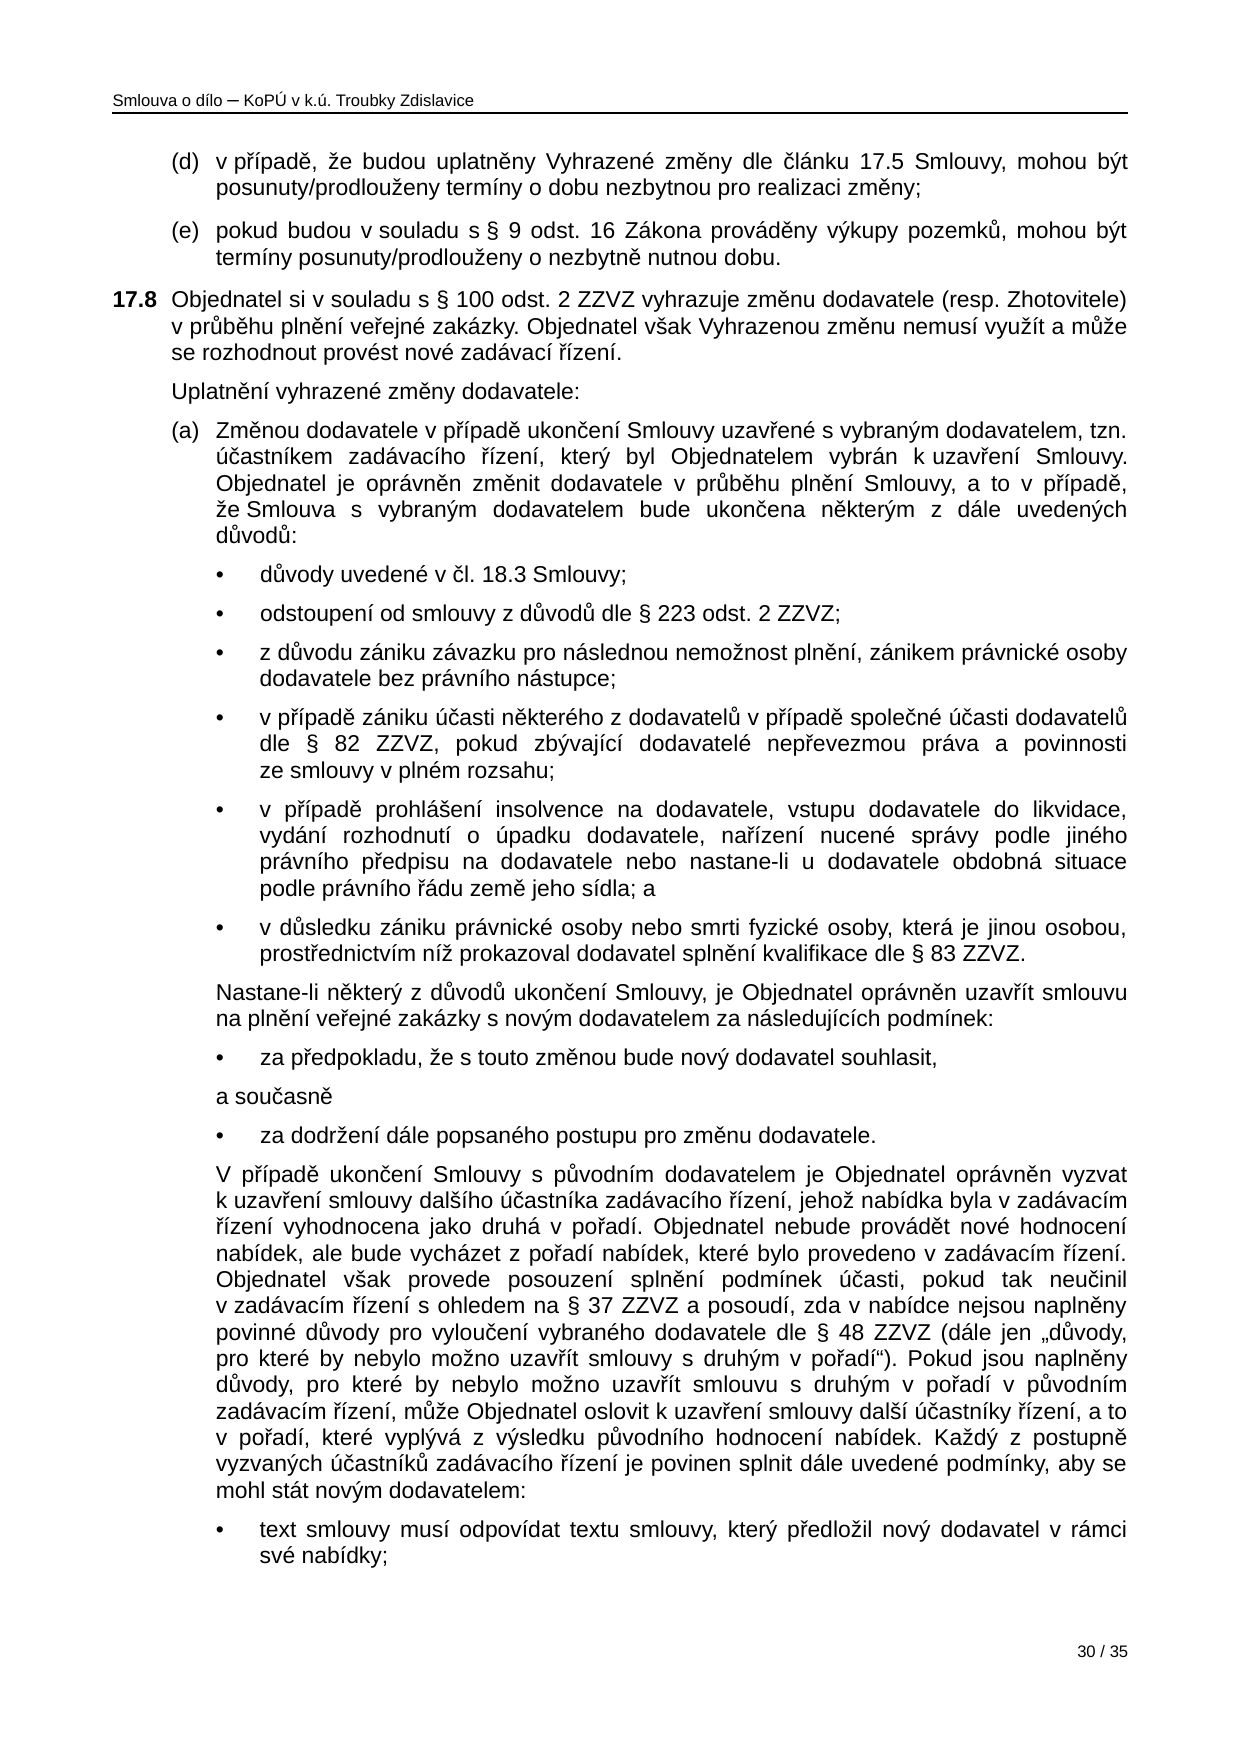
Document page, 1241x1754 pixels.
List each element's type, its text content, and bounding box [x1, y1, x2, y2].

text • za dodržení dále popsaného postupu pro změnu dodavatele. [216, 1122, 1128, 1148]
list pokud budou v souladu s § 9 odst. 16 Zákona prováděny výkupy pozemků, mohou být termíny posunuty/prodlouženy o nezbytně nutnou dobu. [171, 217, 1128, 270]
text • v případě prohlášení insolvence na dodavatele, vstupu dodavatele do likvidace, vydání rozhodnutí o úpadku dodavatele, nařízení nucené správy podle jiného právního předpisu na dodavatele nebo nastane-li u dodavatele obdobná situace podle právního řádu země jeho sídla; a [216, 796, 1128, 901]
text • v případě zániku účasti některého z dodavatelů v případě společné účasti dodavatelů dle § 82 ZZVZ, pokud zbývající dodavatelé nepřevezmou práva a povinnosti ze smlouvy v plném rozsahu; [216, 704, 1128, 783]
text Nastane-li některý z důvodů ukončení Smlouvy, je Objednatel oprávněn uzavřít smlouvu na plnění veřejné zakázky s novým dodavatelem za následujících podmínek: [216, 979, 1128, 1031]
text • odstoupení od smlouvy z důvodů dle § 223 odst. 2 ZZVZ; [216, 600, 1128, 626]
text • z důvodu zániku závazku pro následnou nemožnost plnění, zánikem právnické osoby dodavatele bez právního nástupce; [216, 639, 1128, 692]
text V případě ukončení Smlouvy s původním dodavatelem je Objednatel oprávněn vyzvat k uzavření smlouvy dalšího účastníka zadávacího řízení, jehož nabídka byla v zadávacím řízení vyhodnocena jako druhá v pořadí. Objednatel nebude provádět nové hodnocení nabídek, ale bude vycházet z pořadí nabídek, které bylo provedeno v zadávacím řízení. Objednatel však provede posouzení splnění podmínek účasti, pokud tak neučinil v zadávacím řízení s ohledem na § 37 ZZVZ a posoudí, zda v nabídce nejsou naplněny povinné důvody pro vyloučení vybraného dodavatele dle § 48 ZZVZ (dále jen „důvody, pro které by nebylo možno uzavřít smlouvy s druhým v pořadí“). Pokud jsou naplněny důvody, pro které by nebylo možno uzavřít smlouvu s druhým v pořadí v původním zadávacím řízení, může Objednatel oslovit k uzavření smlouvy další účastníky řízení, a to v pořadí, které vyplývá z výsledku původního hodnocení nabídek. Každý z postupně vyzvaných účastníků zadávacího řízení je povinen splnit dále uvedené podmínky, aby se mohl stát novým dodavatelem: [216, 1161, 1128, 1503]
text • text smlouvy musí odpovídat textu smlouvy, který předložil nový dodavatel v rámci své nabídky; [216, 1516, 1128, 1568]
text a současně [186, 1083, 1128, 1109]
text • v důsledku zániku právnické osoby nebo smrti fyzické osoby, která je jinou osobou, prostřednictvím níž prokazoval dodavatel splnění kvalifikace dle § 83 ZZVZ. [216, 913, 1128, 966]
list Změnou dodavatele v případě ukončení Smlouvy uzavřené s vybraným dodavatelem, tzn. účastníkem zadávacího řízení, který byl Objednatelem vybrán k uzavření Smlouvy. Objednatel je oprávněn změnit dodavatele v průběhu plnění Smlouvy, a to v případě, že Smlouva s vybraným dodavatelem bude ukončena některým z dále uvedených důvodů: [171, 417, 1128, 549]
list Uplatnění vyhrazené změny dodavatele: [112, 378, 1128, 404]
text • za předpokladu, že s touto změnou bude nový dodavatel souhlasit, [216, 1044, 1128, 1070]
text Objednatel si v souladu s § 100 odst. 2 ZZVZ vyhrazuje změnu dodavatele (resp. Zhotovitele) v průběhu plnění veřejné zakázky. Objednatel však Vyhrazenou změnu nemusí využít a může se rozhodnout provést nové zadávací řízení. [112, 286, 1128, 366]
text • důvody uvedené v čl. 18.3 Smlouvy; [216, 561, 1128, 587]
list v případě, že budou uplatněny Vyhrazené změny dle článku 17.5 Smlouvy, mohou být posunuty/prodlouženy termíny o dobu nezbytnou pro realizaci změny; [171, 148, 1128, 200]
